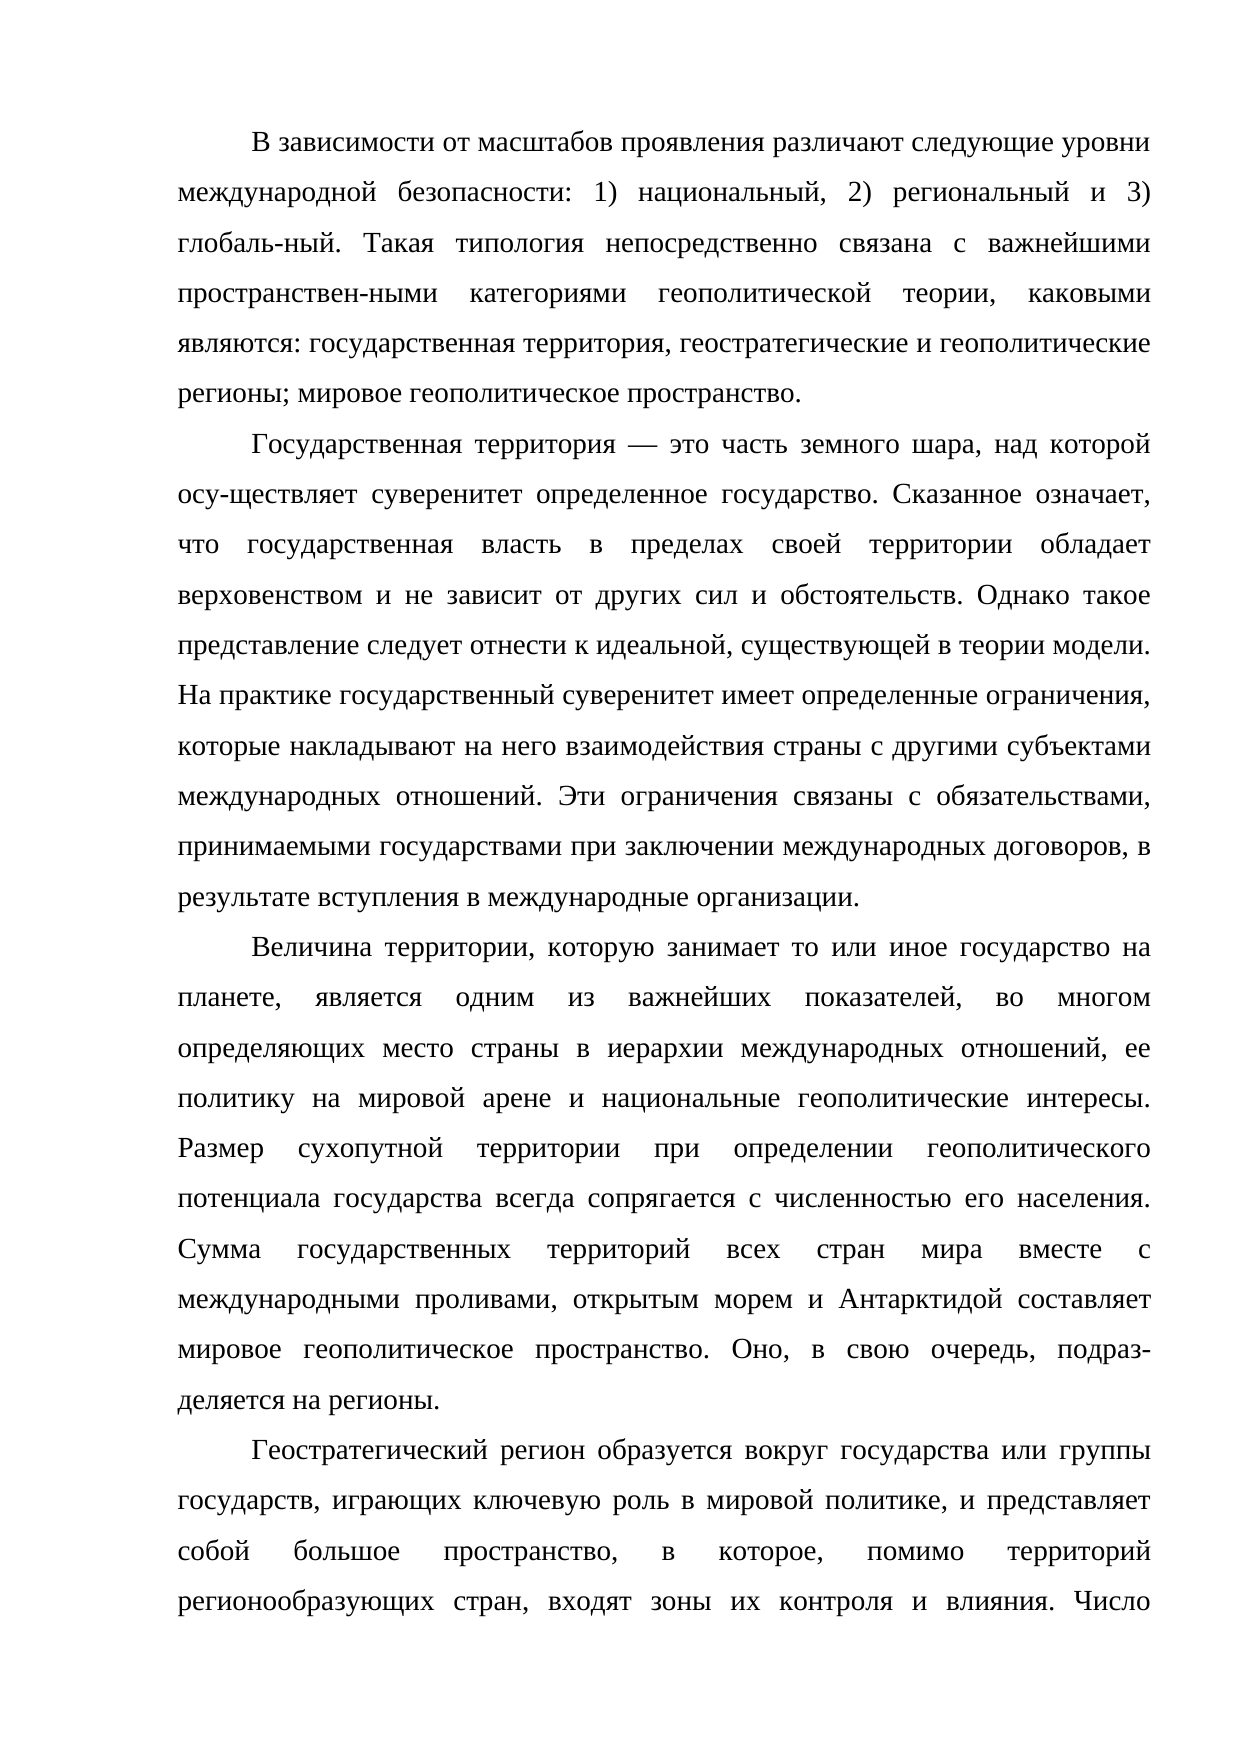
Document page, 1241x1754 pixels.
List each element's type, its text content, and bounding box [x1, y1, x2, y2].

text Величина территории, которую занимает то или иное государство на планете, является одним из важнейших показателей, во многом определяющих место страны в иерархии международных отношений, ее политику на мировой арене и национальные геополитические интересы. Размер сухопутной территории при определении геополитического потенциала государства всегда сопрягается с численностью его населения. Сумма государственных территорий всех стран мира вместе с международными проливами, открытым морем и Антарктидой составляет мировое геополитическое пространство. Оно, в свою очередь, подраз-деляется на регионы. [177, 929, 1152, 1415]
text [177, 1432, 1152, 1617]
text Государственная территория — это часть земного шара, над которой осу-ществляет суверенитет определенное государство. Сказанное означает, что государственная власть в пределах своей территории обладает верховенством и не зависит от других сил и обстоятельств. Однако такое представление следует отнести к идеальной, существующей в теории модели. На практике государственный суверенитет имеет определенные ограничения, которые накладывают на него взаимодействия страны с другими субъектами международных отношений. Эти ограничения связаны с обязательствами, принимаемыми государствами при заключении международных договоров, в результате вступления в международные организации. [177, 426, 1152, 912]
text В зависимости от масштабов проявления различают следующие уровни международной безопасности: 1) национальный, 2) региональный и 3) глобаль-ный. Такая типология непосредственно связана с важнейшими пространствен-ными категориями геополитической теории, каковыми являются: государственная территория, геостратегические и геополитические регионы; мировое геополитическое пространство. [177, 124, 1152, 409]
